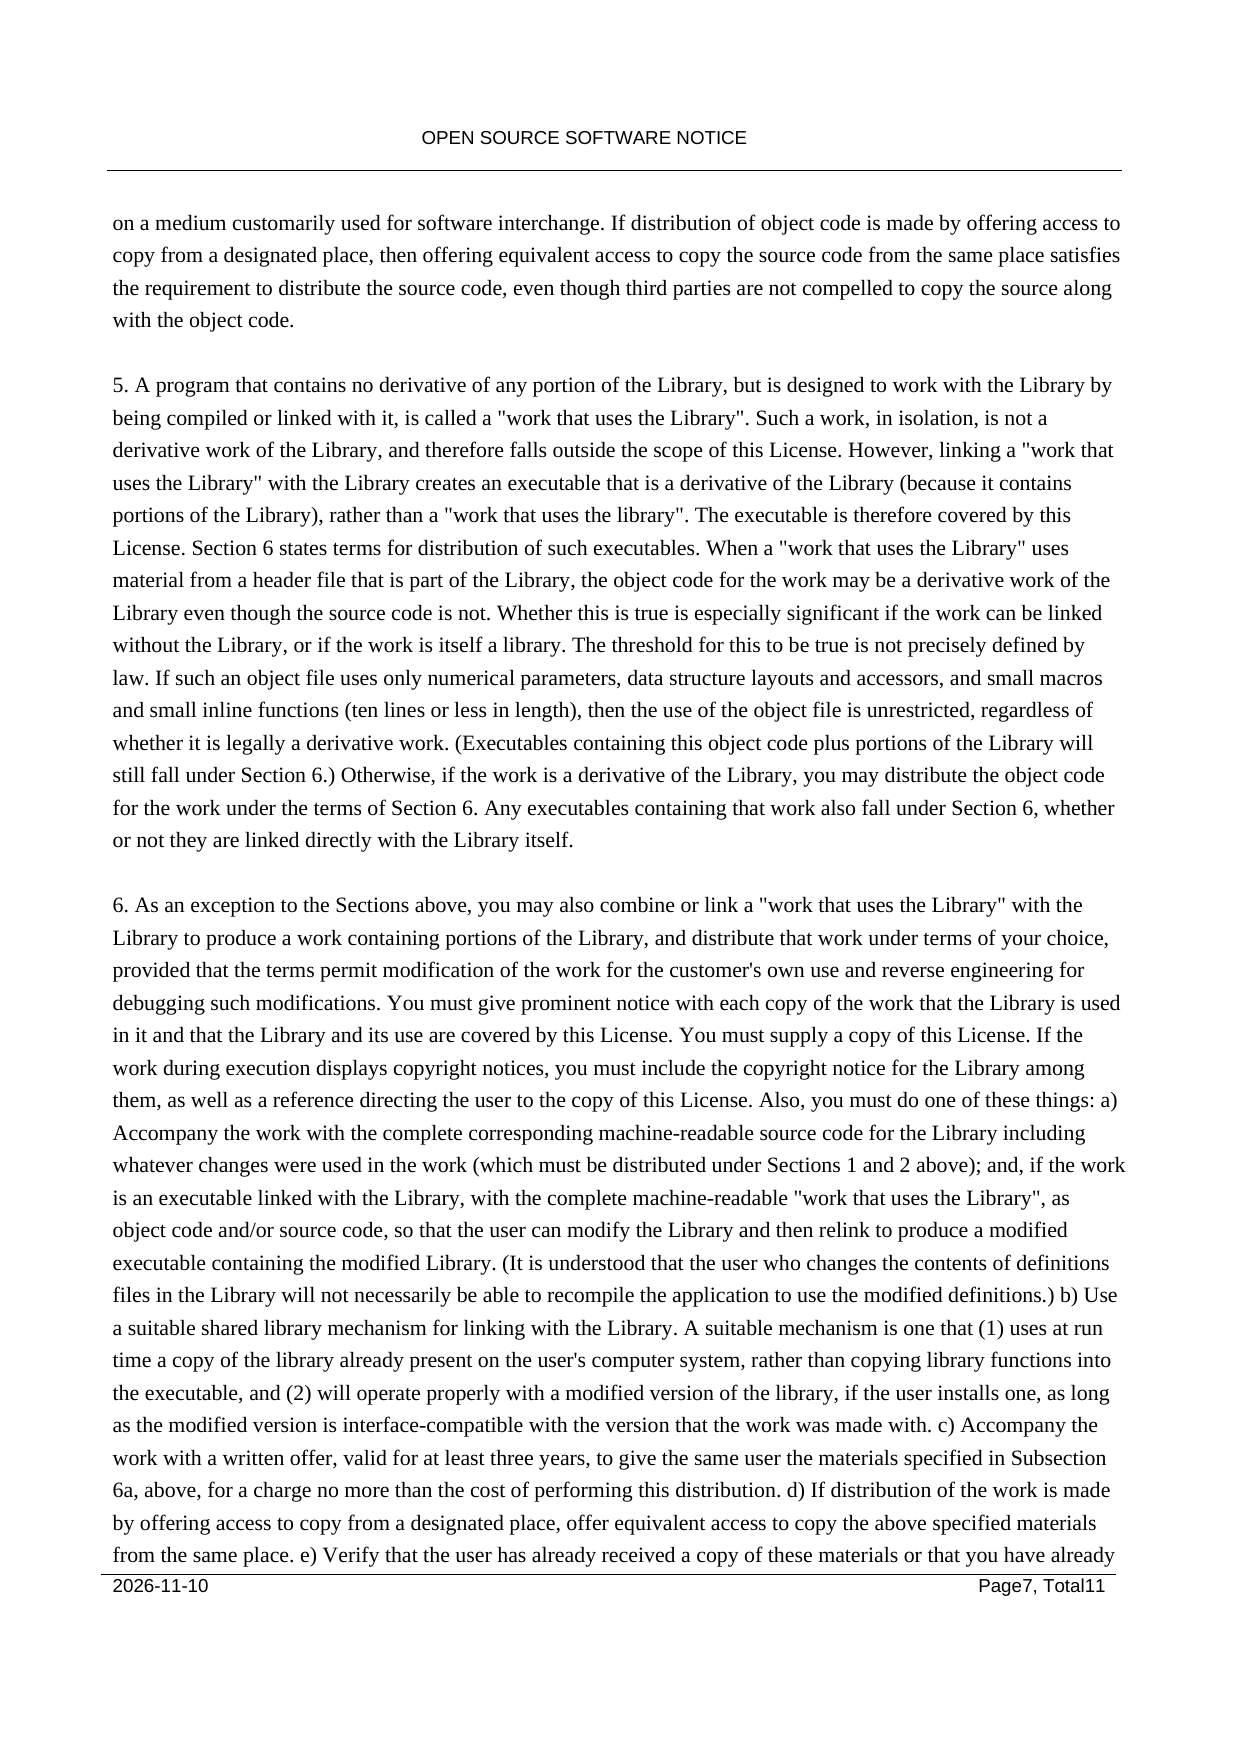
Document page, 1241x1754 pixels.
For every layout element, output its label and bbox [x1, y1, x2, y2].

text [112, 206, 1128, 1571]
